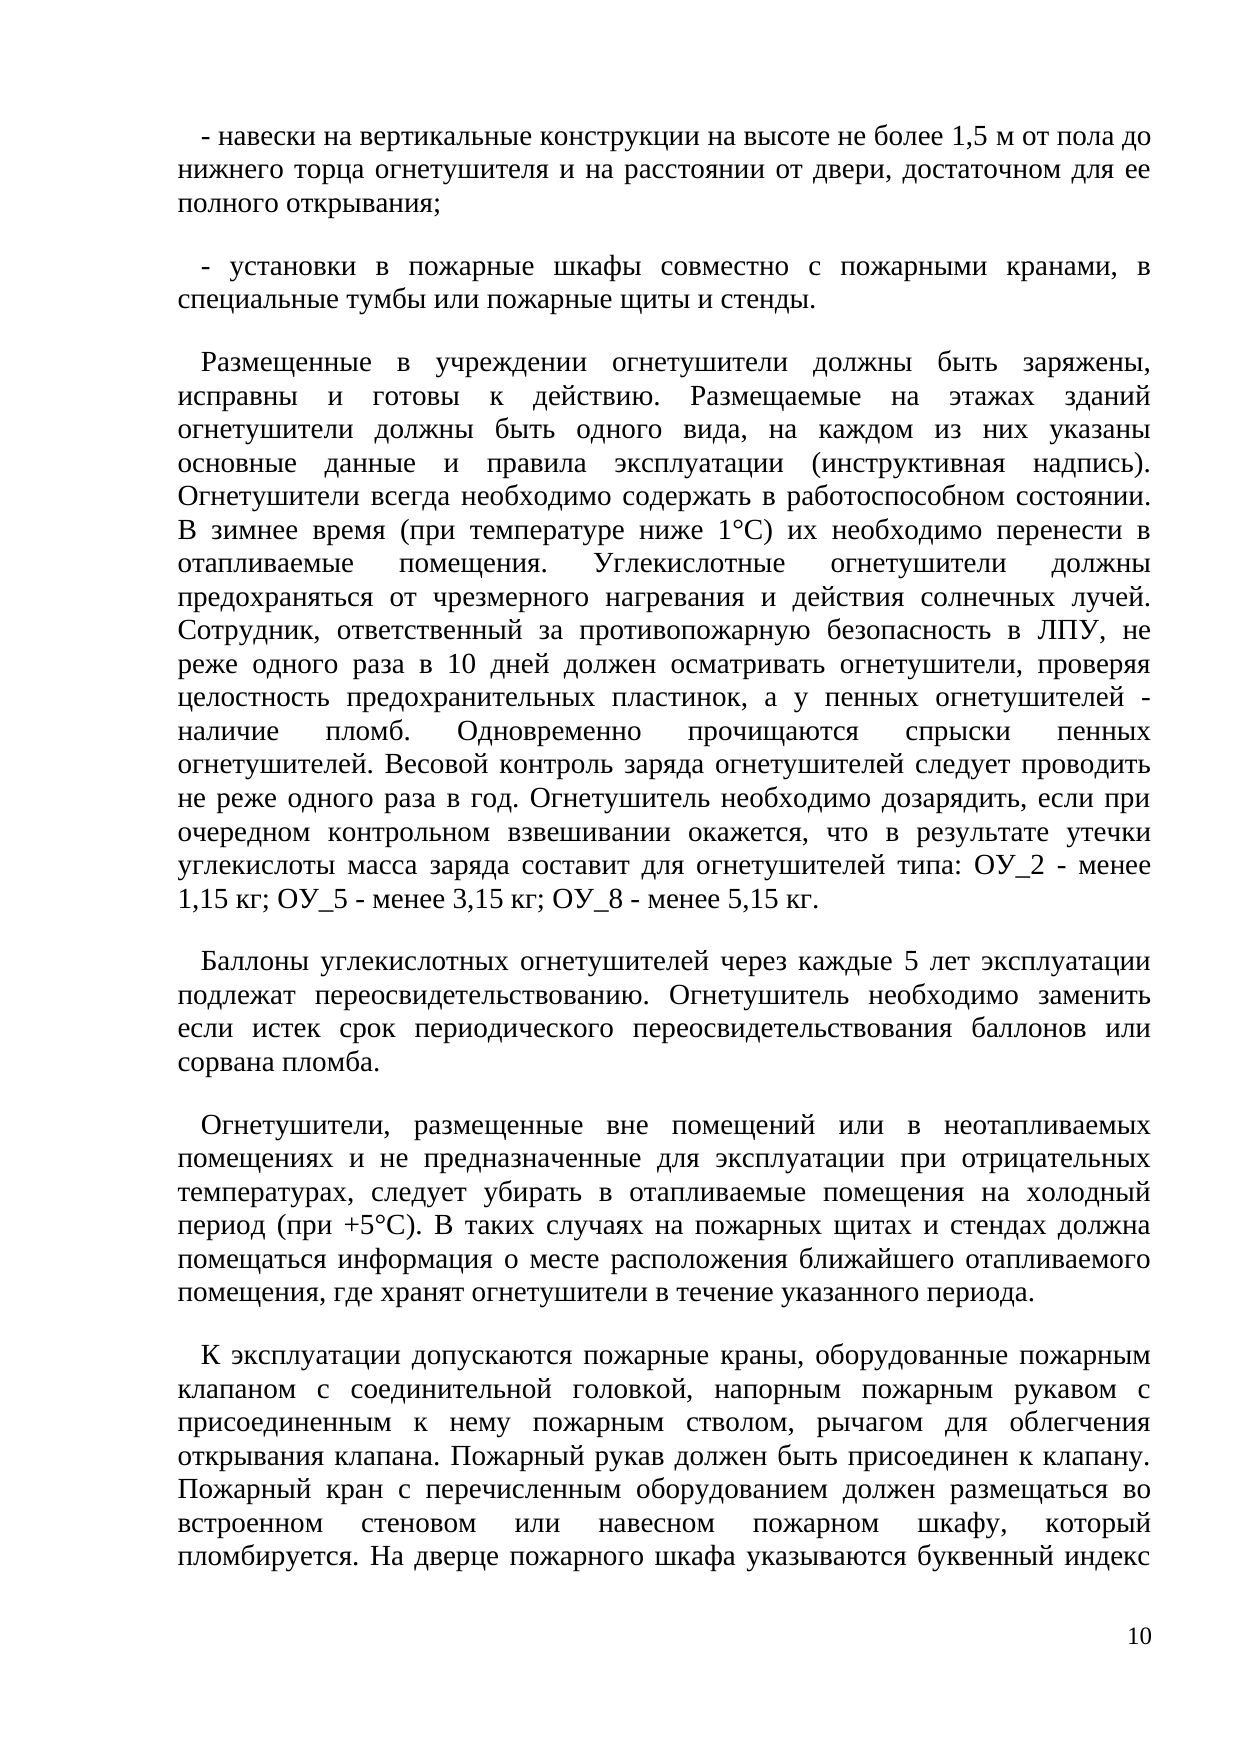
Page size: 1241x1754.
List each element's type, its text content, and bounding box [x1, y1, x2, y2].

text - установки в пожарные шкафы совместно с пожарными кранами, в специальные тумбы или пожарные щиты и стенды. [177, 248, 1152, 315]
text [177, 1337, 1152, 1572]
text Размещенные в учреждении огнетушители должны быть заряжены, исправны и готовы к действию. Размещаемые на этажах зданий огнетушители должны быть одного вида, на каждом из них указаны основные данные и правила эксплуатации (инструктивная надпись). Огнетушители всегда необходимо содержать в работоспособном состоянии. В зимнее время (при температуре ниже 1°С) их необходимо перенести в отапливаемые помещения. Углекислотные огнетушители должны предохраняться от чрезмерного нагревания и действия солнечных лучей. Сотрудник, ответственный за противопожарную безопасность в ЛПУ, не реже одного раза в 10 дней должен осматривать огнетушители, проверяя целостность предохранительных пластинок, а у пенных огнетушителей - наличие пломб. Одновременно прочищаются спрыски пенных огнетушителей. Весовой контроль заряда огнетушителей следует проводить не реже одного раза в год. Огнетушитель необходимо дозарядить, если при очередном контрольном взвешивании окажется, что в результате утечки углекислоты масса заряда составит для огнетушителей типа: ОУ_2 - менее 1,15 кг; ОУ_5 - менее 3,15 кг; ОУ_8 - менее 5,15 кг. [177, 344, 1152, 914]
text Огнетушители, размещенные вне помещений или в неотапливаемых помещениях и не предназначенные для эксплуатации при отрицательных температурах, следует убирать в отапливаемые помещения на холодный период (при +5°С). В таких случаях на пожарных щитах и стендах должна помещаться информация о месте расположения ближайшего отапливаемого помещения, где хранят огнетушители в течение указанного периода. [177, 1107, 1152, 1308]
text - навески на вертикальные конструкции на высоте не более 1,5 м от пола до нижнего торца огнетушителя и на расстоянии от двери, достаточном для ее полного открывания; [177, 118, 1152, 219]
text Баллоны углекислотных огнетушителей через каждые 5 лет эксплуатации подлежат переосвидетельствованию. Огнетушитель необходимо заменить если истек срок периодического переосвидетельствования баллонов или сорвана пломба. [177, 943, 1152, 1078]
